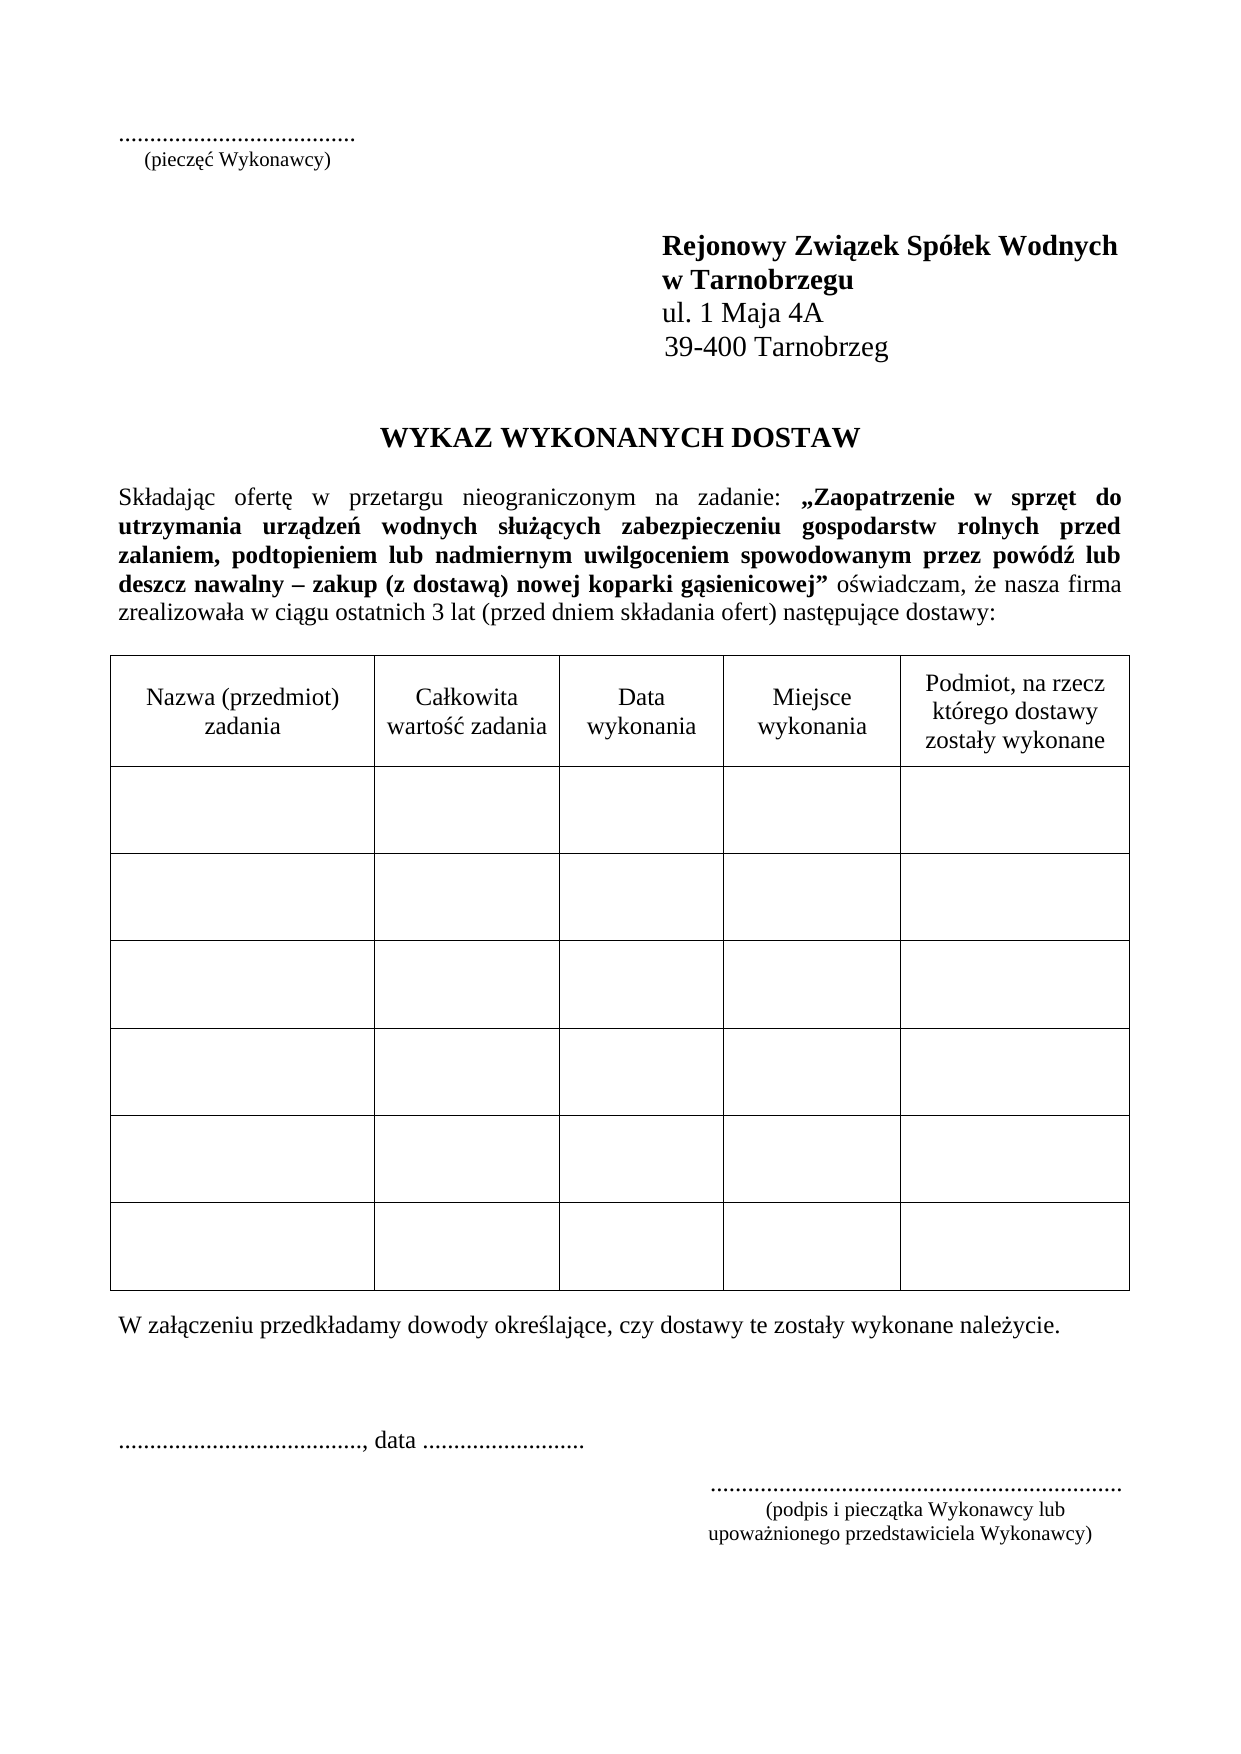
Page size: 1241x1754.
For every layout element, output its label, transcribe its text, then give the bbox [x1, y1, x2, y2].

text (pieczęć Wykonawcy) [118, 147, 1122, 171]
table_cell [375, 941, 559, 1028]
table_cell [724, 854, 900, 940]
table_cell [560, 941, 723, 1028]
table_cell [901, 1203, 1129, 1289]
table_cell [111, 1116, 374, 1202]
table_cell [560, 1029, 723, 1115]
table_cell [111, 767, 374, 853]
table_cell [111, 941, 374, 1028]
table_header Całkowita wartość zadania [375, 656, 559, 766]
table_cell [901, 1116, 1129, 1202]
text Rejonowy Związek Spółek Wodnych w Tarnobrzegu [662, 228, 1122, 296]
text upoważnionego przedstawiciela Wykonawcy) [118, 1521, 1122, 1545]
table_cell [724, 767, 900, 853]
table_cell [901, 941, 1129, 1028]
table_cell [724, 941, 900, 1028]
table_cell [375, 1029, 559, 1115]
table_cell [901, 854, 1129, 940]
text .................................................................. [561, 1468, 1122, 1497]
table_cell [724, 1116, 900, 1202]
table_header Data wykonania [560, 656, 723, 766]
table_cell [560, 1116, 723, 1202]
text ......................................., data .......................... [118, 1425, 1122, 1453]
table_cell [560, 767, 723, 853]
table_cell [560, 854, 723, 940]
table_cell [111, 854, 374, 940]
table_cell [375, 1116, 559, 1202]
table_cell [901, 767, 1129, 853]
table_header Nazwa (przedmiot) zadania [111, 656, 374, 766]
table_cell [111, 1203, 374, 1289]
table_cell [560, 1203, 723, 1289]
text ul. 1 Maja 4A [662, 296, 1122, 329]
table_cell [375, 1203, 559, 1289]
table_cell [901, 1029, 1129, 1115]
table_cell [724, 1203, 900, 1289]
table_cell [724, 1029, 900, 1115]
table_header Podmiot, na rzecz którego dostawy zostały wykonane [901, 656, 1129, 766]
table_cell [375, 854, 559, 940]
table_cell [111, 1029, 374, 1115]
text W załączeniu przedkładamy dowody określające, czy dostawy te zostały wykonane należycie. [118, 1310, 1122, 1338]
text WYKAZ WYKONANYCH DOSTAW [118, 420, 1122, 454]
table_header Miejsce wykonania [724, 656, 900, 766]
text 39-400 Tarnobrzeg [664, 329, 1122, 363]
text Składając ofertę w przetargu nieograniczonym na zadanie: „Zaopatrzenie w sprzęt do utrzymania urządzeń wodnych służących zabezpieczeniu gospodarstw rolnych przed zalaniem, podtopieniem lub nadmiernym uwilgoceniem spowodowanym przez powódź lub deszcz nawalny – zakup (z dostawą) nowej koparki gąsienicowej” oświadczam, że nasza firma zrealizowała w ciągu ostatnich 3 lat (przed dniem składania ofert) następujące dostawy: [118, 482, 1122, 626]
text ...................................... [118, 118, 1122, 147]
table_cell [375, 767, 559, 853]
text (podpis i pieczątka Wykonawcy lub [662, 1497, 1122, 1521]
